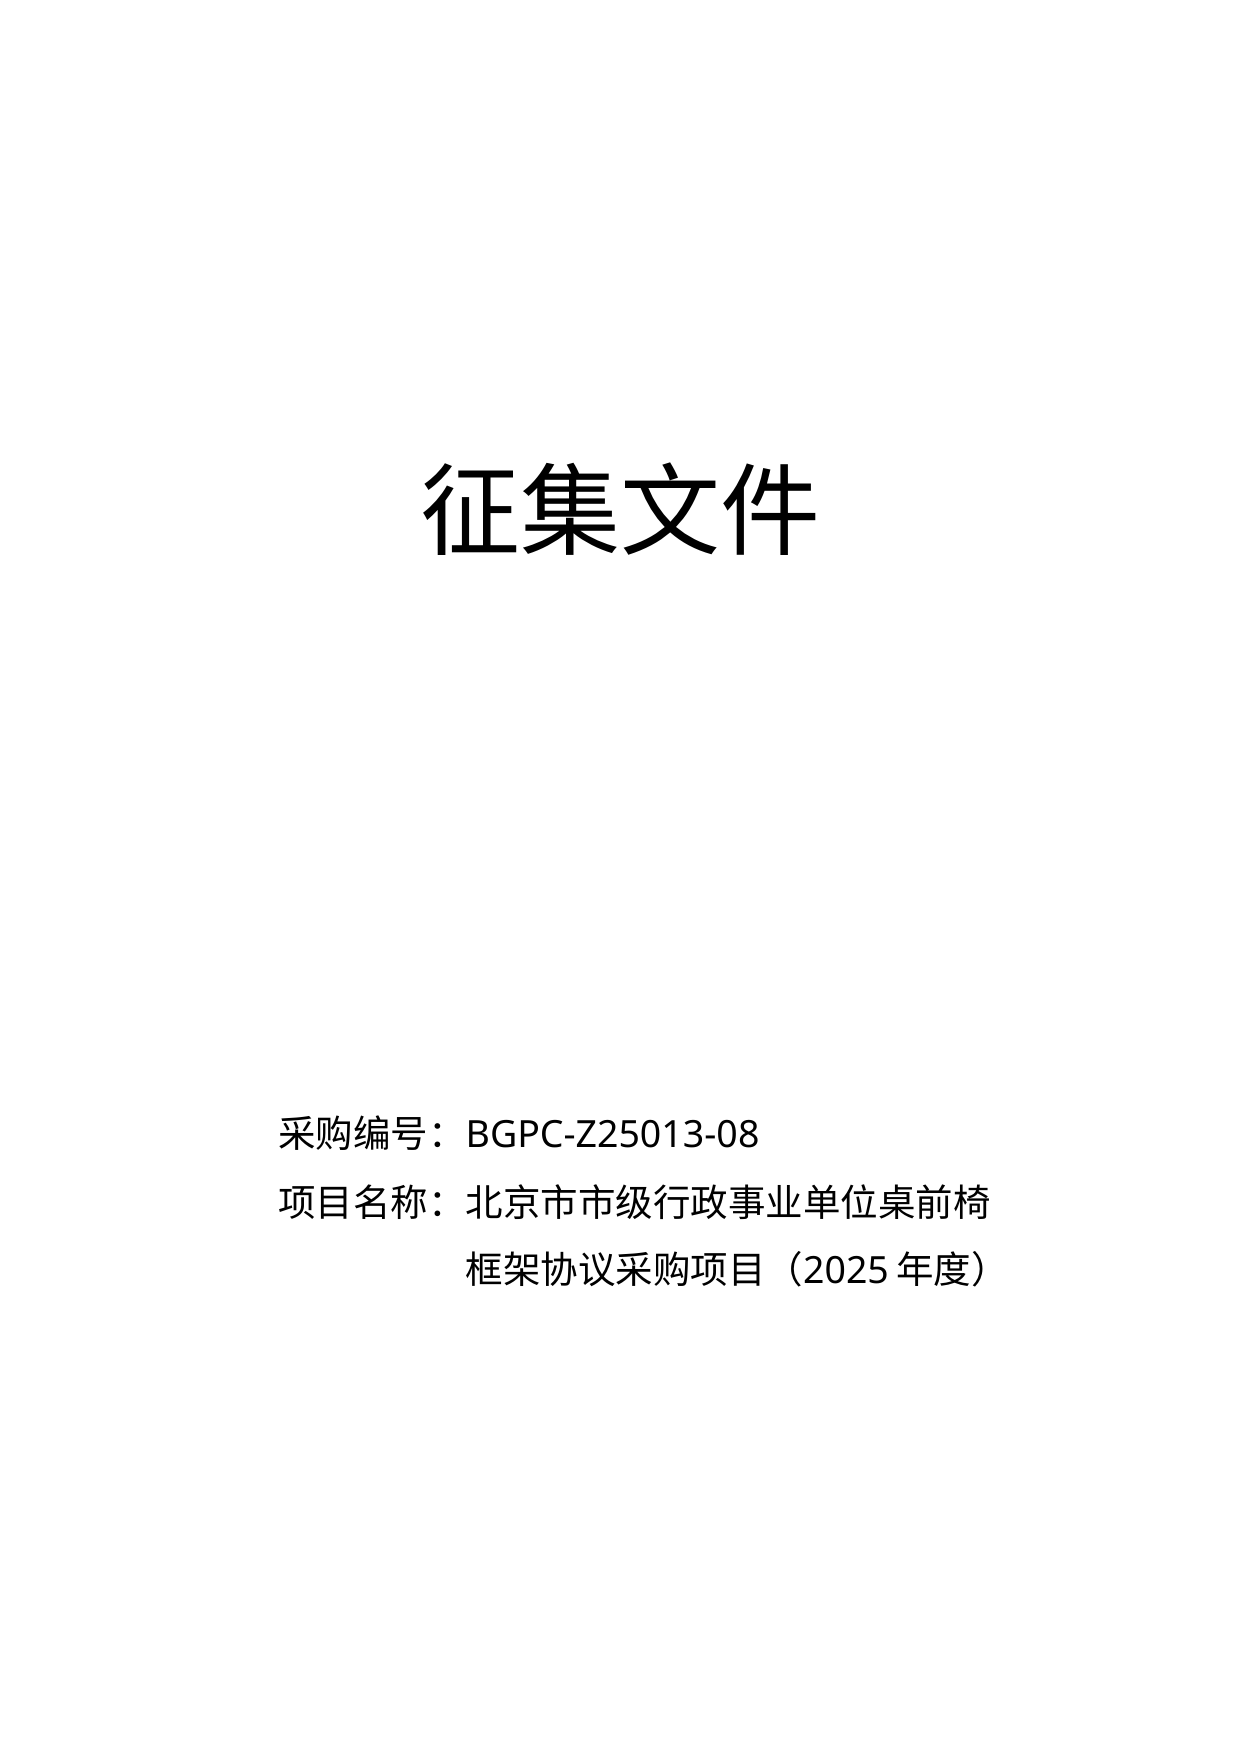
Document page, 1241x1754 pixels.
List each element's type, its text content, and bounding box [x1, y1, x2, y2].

text 采购编号：BGPC-Z25013-08 [165, 1098, 1075, 1166]
text 项目名称：北京市市级行政事业单位桌前椅 [278, 1166, 1075, 1233]
text 征集文件 [165, 418, 1075, 588]
text 框架协议采购项目（2025年度） [465, 1233, 1075, 1301]
